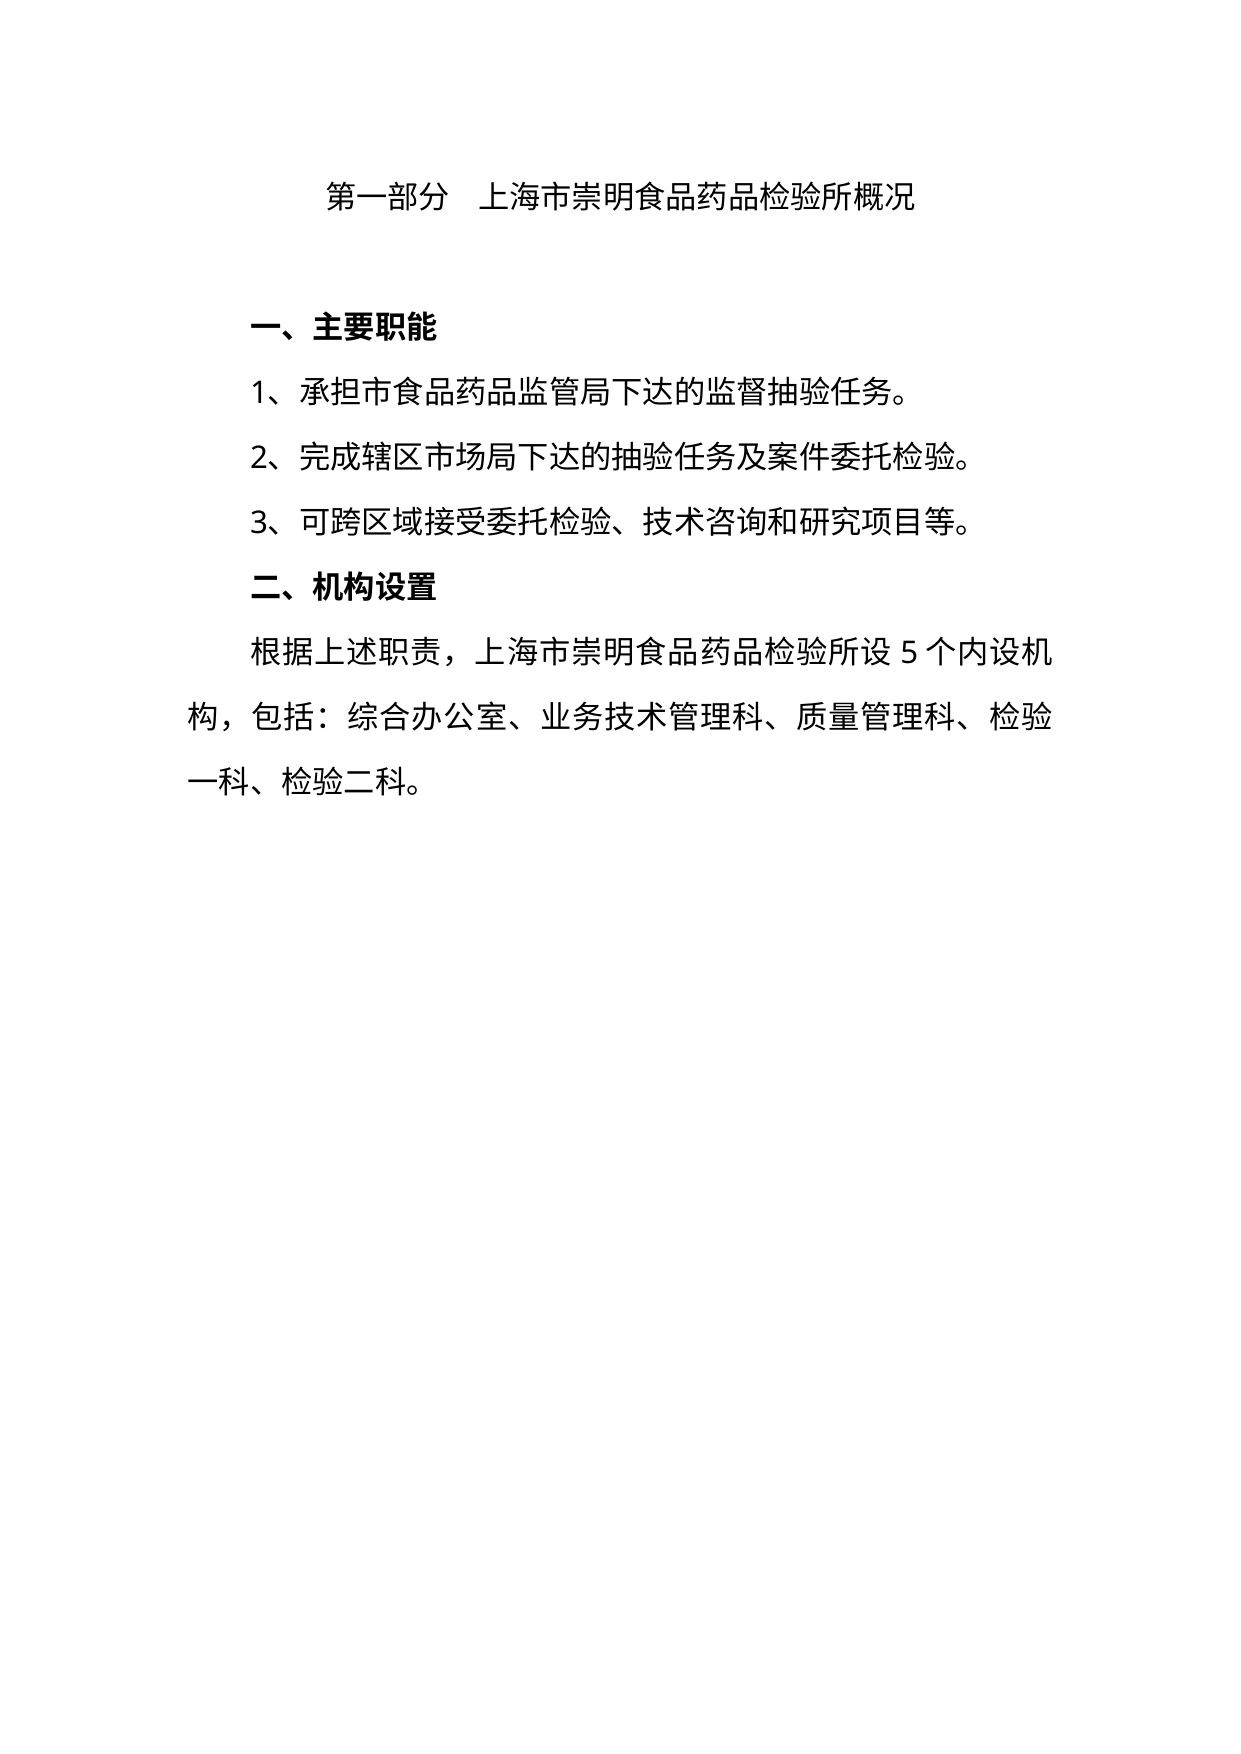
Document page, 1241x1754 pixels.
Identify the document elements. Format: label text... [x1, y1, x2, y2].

text 一、主要职能 [187, 292, 1053, 357]
text 2、完成辖区市场局下达的抽验任务及案件委托检验。 [187, 422, 1053, 487]
text 3、可跨区域接受委托检验、技术咨询和研究项目等。 [187, 487, 1053, 552]
text 二、机构设置 [187, 552, 1053, 617]
text 1、承担市食品药品监管局下达的监督抽验任务。 [187, 357, 1053, 422]
text 第一部分 上海市崇明食品药品检验所概况 [187, 162, 1053, 227]
text 根据上述职责，上海市崇明食品药品检验所设5个内设机构，包括：综合办公室、业务技术管理科、质量管理科、检验一科、检验二科。 [187, 617, 1053, 812]
